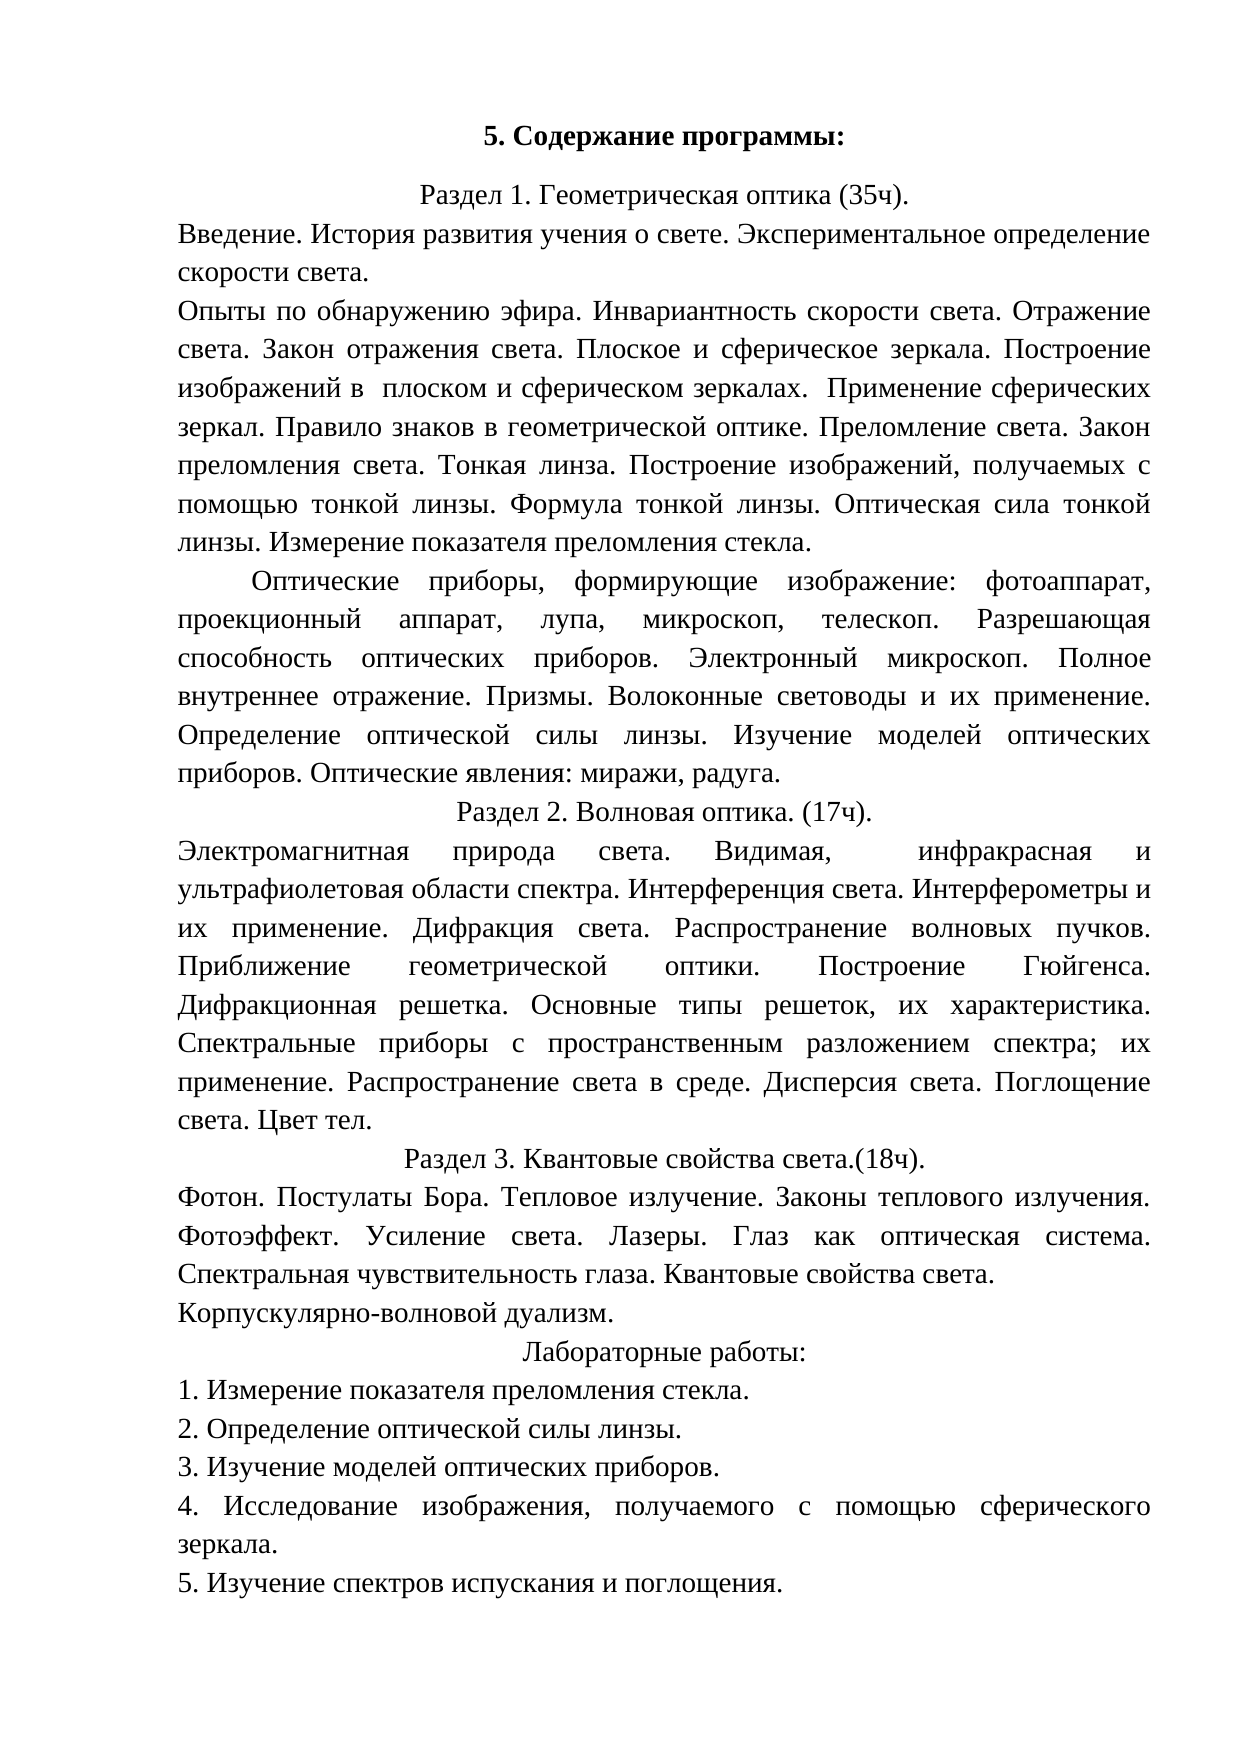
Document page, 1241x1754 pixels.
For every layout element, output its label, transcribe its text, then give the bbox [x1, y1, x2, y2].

text 5. Изучение спектров испускания и поглощения. [177, 1565, 1152, 1598]
text Опыты по обнаружению эфира. Инвариантность скорости света. Отражение света. Закон отражения света. Плоское и сферическое зеркала. Построение изображений в плоском и сферическом зеркалах. Применение сферических зеркал. Правило знаков в геометрической оптике. Преломление света. Закон преломления света. Тонкая линза. Построение изображений, получаемых с помощью тонкой линзы. Формула тонкой линзы. Оптическая сила тонкой линзы. Измерение показателя преломления стекла. [177, 293, 1152, 558]
text Оптические приборы, формирующие изображение: фотоаппарат, проекционный аппарат, лупа, микроскоп, телескоп. Разрешающая способность оптических приборов. Электронный микроскоп. Полное внутреннее отражение. Призмы. Волоконные световоды и их применение. Определение оптической силы линзы. Изучение моделей оптических приборов. Оптические явления: миражи, радуга. [177, 563, 1152, 789]
text Фотон. Постулаты Бора. Тепловое излучение. Законы теплового излучения. Фотоэффект. Усиление света. Лазеры. Глаз как оптическая система. Спектральная чувствительность глаза. Квантовые свойства света. [177, 1179, 1152, 1290]
text 5. Содержание программы: [177, 118, 1152, 152]
text 1. Измерение показателя преломления стекла. [177, 1372, 1152, 1406]
text Раздел 1. Геометрическая оптика (35ч). [177, 177, 1152, 211]
text 4. Исследование изображения, получаемого с помощью сферического зеркала. [177, 1488, 1152, 1560]
text Лабораторные работы: [177, 1334, 1152, 1367]
text Введение. История развития учения о свете. Экспериментальное определение скорости света. [177, 216, 1152, 288]
text Раздел 3. Квантовые свойства света.(18ч). [177, 1141, 1152, 1174]
text Раздел 2. Волновая оптика. (17ч). [177, 794, 1152, 828]
text Корпускулярно-волновой дуализм. [177, 1295, 1152, 1329]
text 2. Определение оптической силы линзы. [177, 1411, 1152, 1444]
text 3. Изучение моделей оптических приборов. [177, 1449, 1152, 1483]
text Электромагнитная природа света. Видимая, инфракрасная и ультрафиолетовая области спектра. Интерференция света. Интерферометры и их применение. Дифракция света. Распространение волновых пучков. Приближение геометрической оптики. Построение Гюйгенса. Дифракционная решетка. Основные типы решеток, их характеристика. Спектральные приборы с пространственным разложением спектра; их применение. Распространение света в среде. Дисперсия света. Поглощение света. Цвет тел. [177, 833, 1152, 1136]
